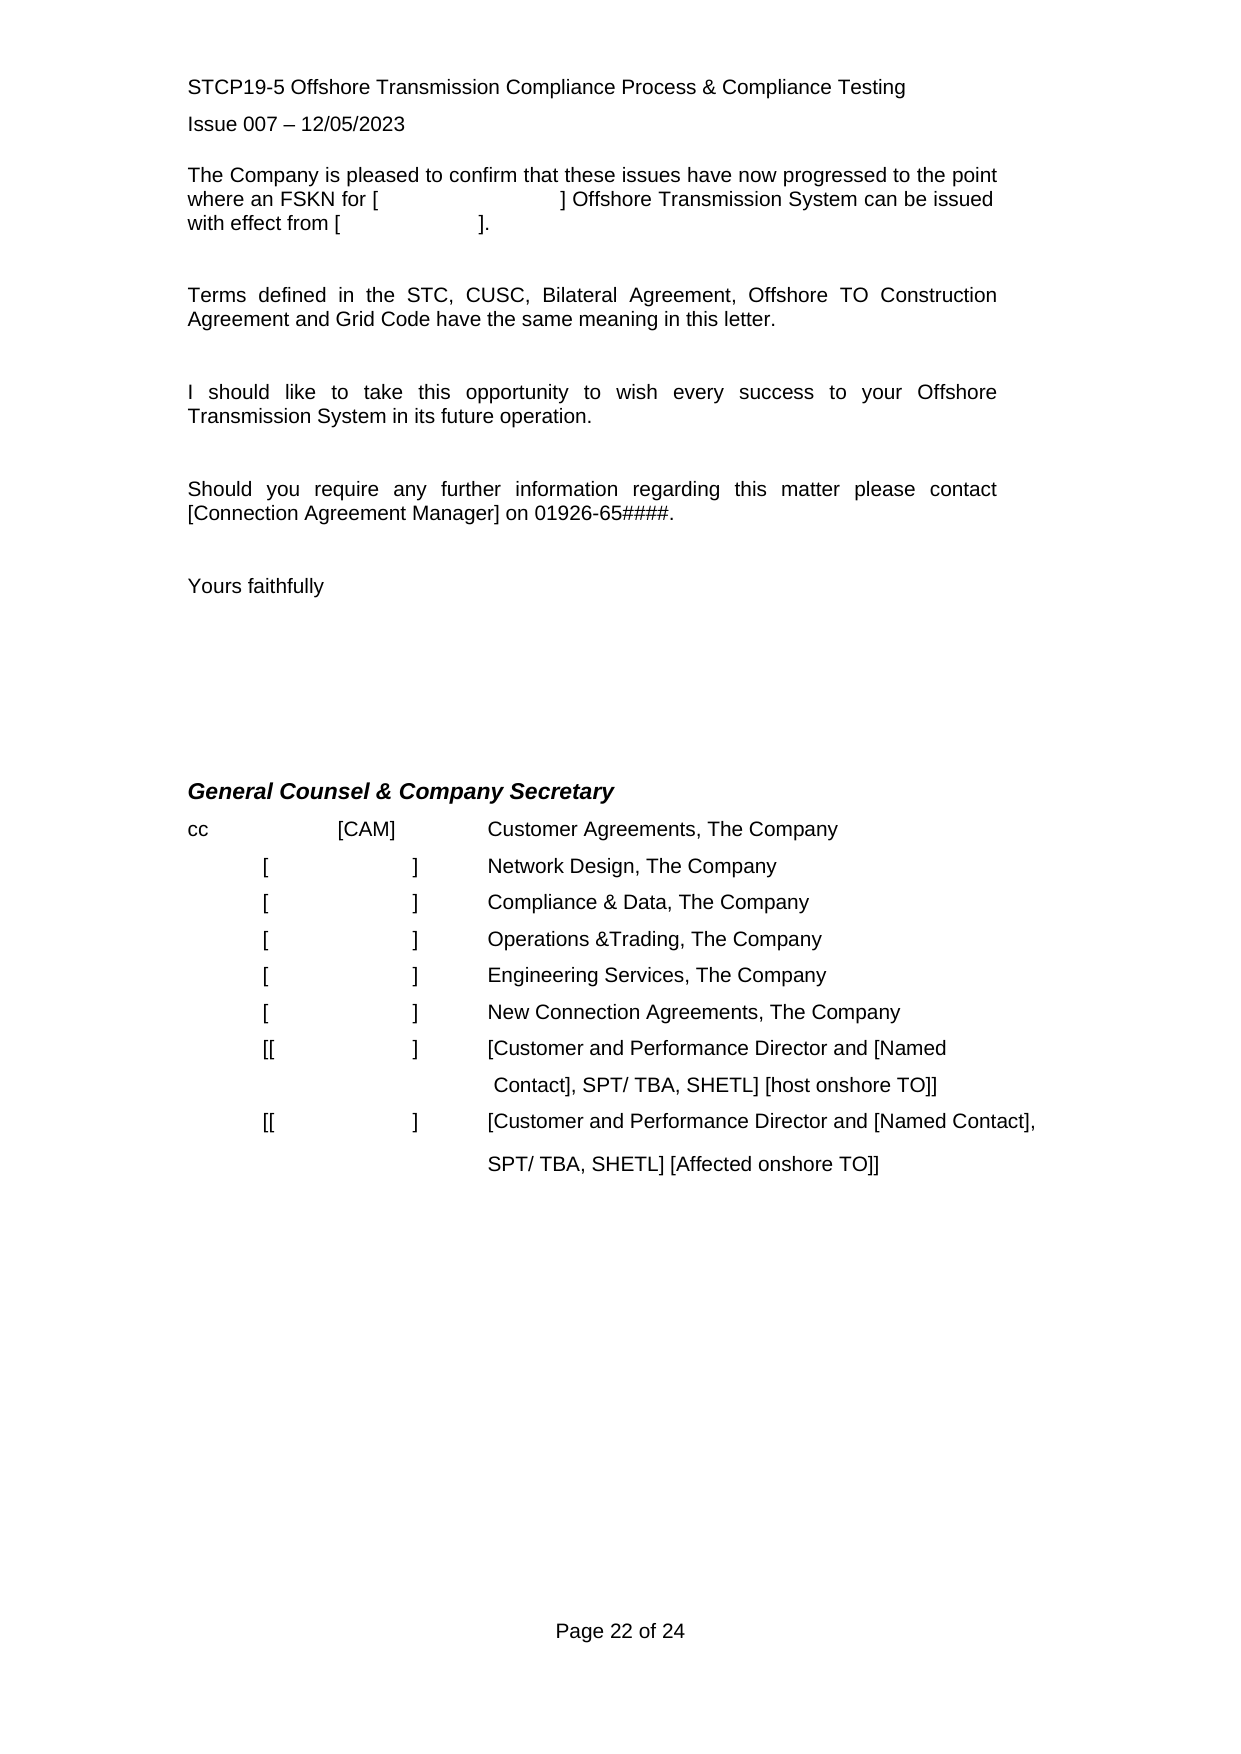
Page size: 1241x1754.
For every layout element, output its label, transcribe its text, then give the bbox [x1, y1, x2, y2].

text [ ] Network Design, The Company [187, 854, 1053, 878]
subtitle General Counsel & Company Secretary [187, 778, 1053, 805]
text [[ ] [Customer and Performance Director and [Named [187, 1036, 1053, 1060]
subtitle SPT/ TBA, SHETL] [Affected onshore TO]] [412, 1152, 1053, 1176]
text I should like to take this opportunity to wish every success to your Offshore Transmission System in its future operation. [187, 380, 998, 428]
text Should you require any further information regarding this matter please contact [Connection Agreement Manager] on 01926-65####. [187, 477, 998, 525]
text Terms defined in the STC, CUSC, Bilateral Agreement, Offshore TO Construction Agreement and Grid Code have the same meaning in this letter. [187, 283, 998, 331]
text [ ] New Connection Agreements, The Company [187, 999, 1053, 1023]
text Contact], SPT/ TBA, SHETL] [host onshore TO]] [412, 1072, 1053, 1096]
text [ ] Operations &Trading, The Company [187, 927, 1053, 951]
text [ ] Engineering Services, The Company [187, 963, 1053, 987]
text cc [] Customer Agreements, The Company [187, 817, 1053, 841]
text [[ ] [Customer and Performance Director and [Named Contact], [187, 1109, 1053, 1133]
text [ ] Compliance & Data, The Company [187, 890, 1053, 914]
text The Company is pleased to confirm that these issues have now progressed to the point where an FSKN for [ ] Offshore Transmission System can be issued with effect from [ ]. [187, 162, 998, 234]
text Yours faithfully [187, 574, 998, 598]
